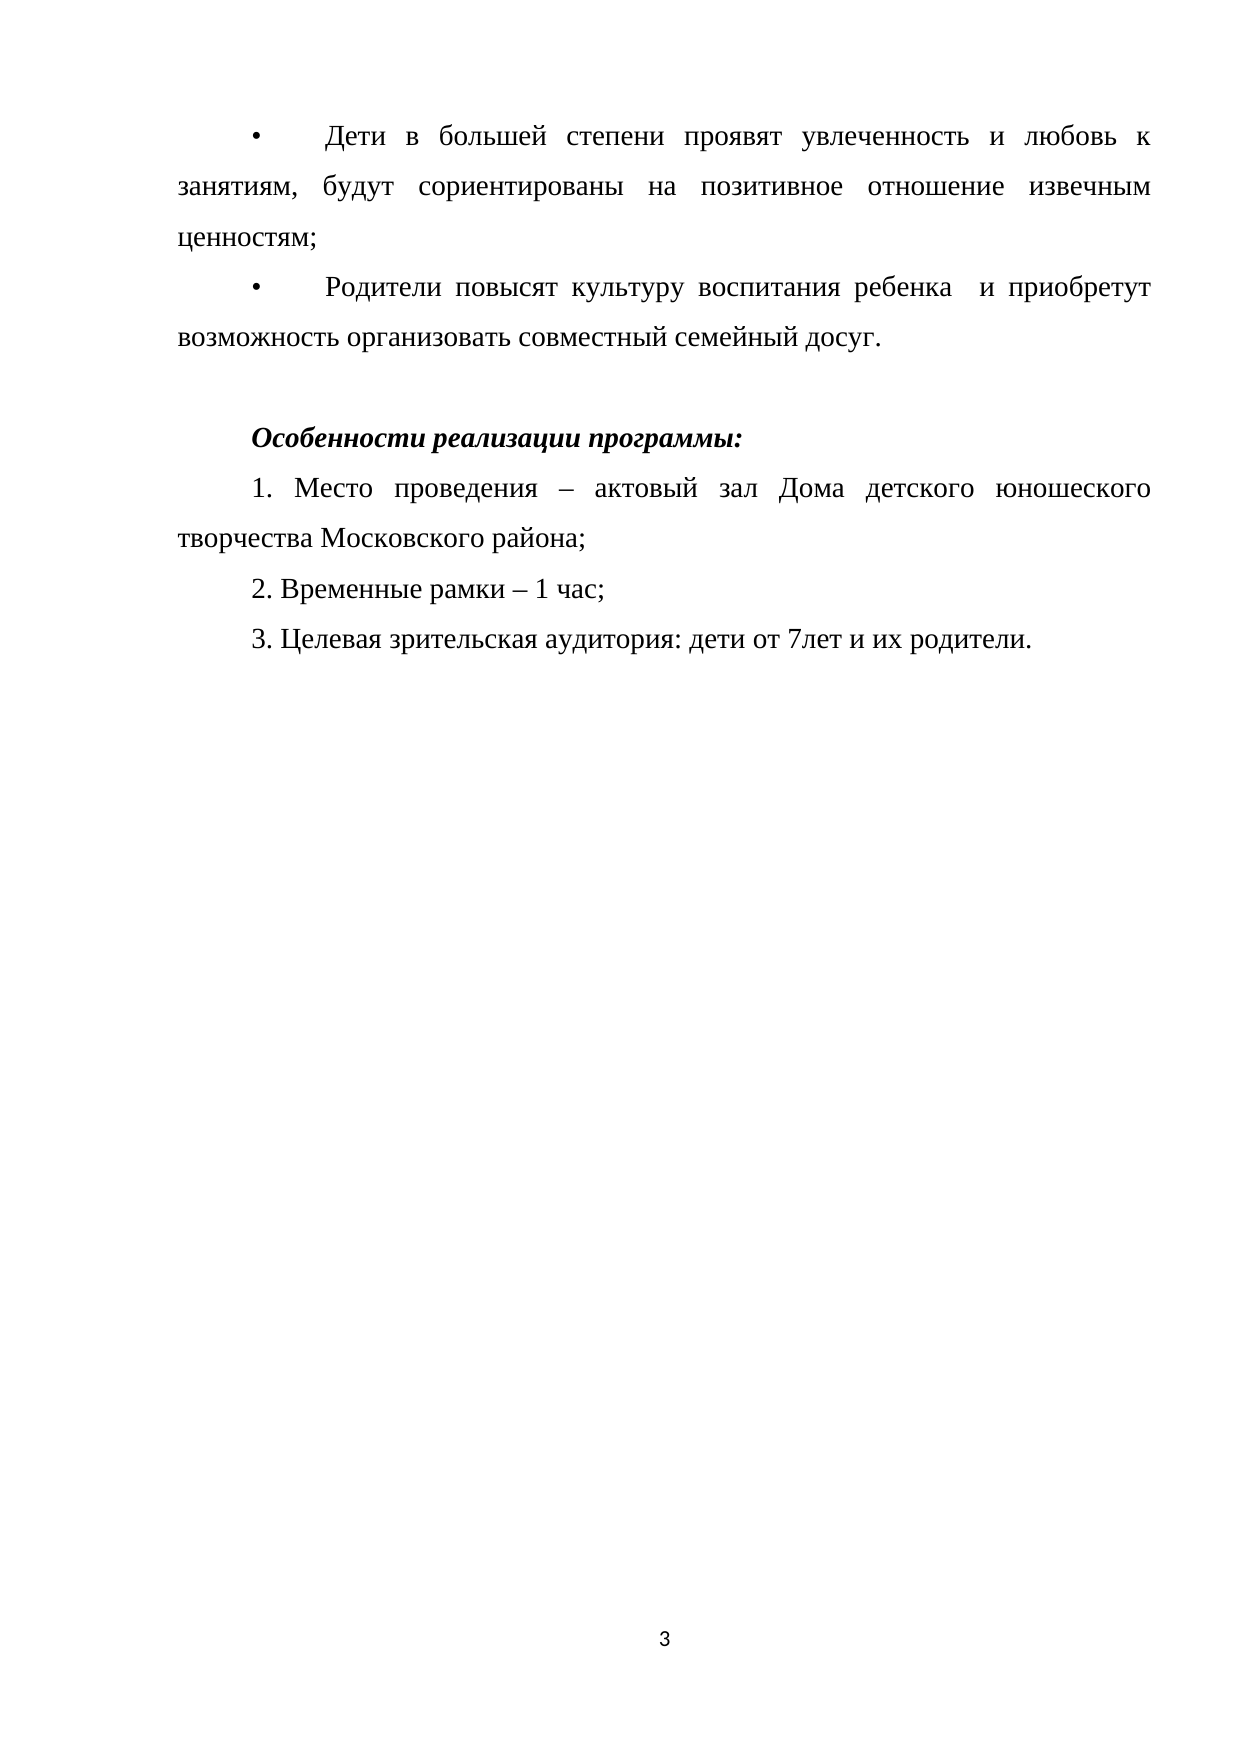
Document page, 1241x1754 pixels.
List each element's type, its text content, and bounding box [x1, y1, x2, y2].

text Особенности реализации программы: [177, 420, 1152, 453]
text • Родители повысят культуру воспитания ребенка и приобретут возможность организовать совместный семейный досуг. [177, 269, 1152, 353]
text • Дети в большей степени проявят увлеченность и любовь к занятиям, будут сориентированы на позитивное отношение извечным ценностям; [177, 118, 1152, 252]
text 1. Место проведения – актовый зал Дома детского юношеского творчества Московского района; [177, 470, 1152, 554]
text 2. Временные рамки – 1 час; [177, 571, 1152, 604]
text 3. Целевая зрительская аудитория: дети от 7лет и их родители. [177, 621, 1152, 655]
